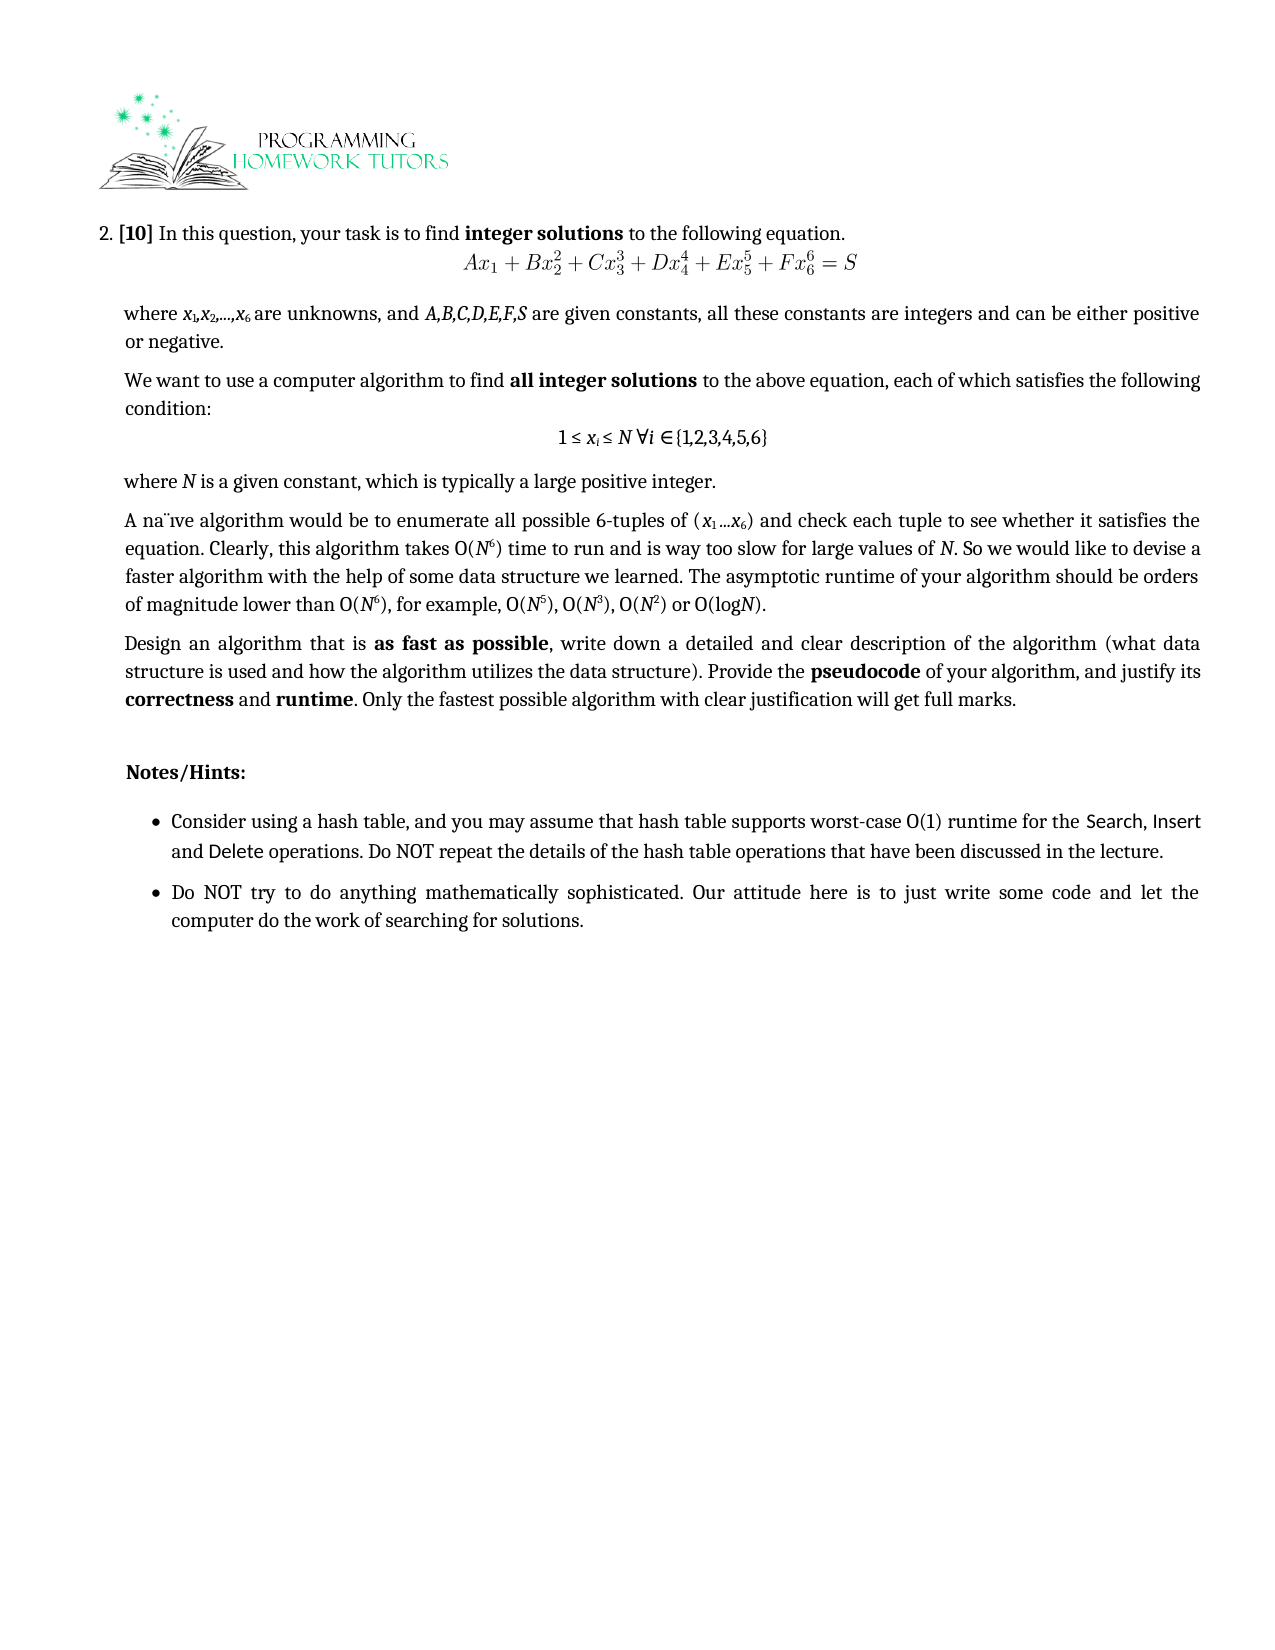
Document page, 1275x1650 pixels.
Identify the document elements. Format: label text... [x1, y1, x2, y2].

text where N is a given constant, which is typically a large positive integer. [124, 469, 1201, 493]
text where x1,x2,...,x6 are unknowns, and A,B,C,D,E,F,S are given constants, all these constants are integers and can be either positive or negative. [124, 302, 1201, 353]
picture [99, 75, 450, 198]
text We want to use a computer algorithm to find all integer solutions to the above equation, each of which satisfies the following condition: [124, 369, 1201, 421]
text Design an algorithm that is as fast as possible, write down a detailed and clear description of the algorithm (what data structure is used and how the algorithm utilizes the data structure). Provide the pseudocode of your algorithm, and justify its correctness and runtime. Only the fastest possible algorithm with clear justification will get full marks. [124, 632, 1201, 712]
list Do NOT try to do anything mathematically sophisticated. Our attitude here is to just write some code and let the computer do the work of searching for solutions. [151, 879, 1201, 933]
picture [462, 249, 857, 275]
text Notes/Hints: [126, 761, 1201, 784]
list Consider using a hash table, and you may assume that hash table supports worst-case O(1) runtime for the Search, Insert and Delete operations. Do NOT repeat the details of the hash table operations that have been discussed in the lecture. [151, 809, 1201, 864]
text 2. [10] In this question, your task is to find integer solutions to the following equation. [99, 222, 1201, 246]
text A na¨ıve algorithm would be to enumerate all possible 6-tuples of (x1 ...x6) and check each tuple to see whether it satisfies the equation. Clearly, this algorithm takes O(N6) time to run and is way too slow for large values of N. So we would like to devise a faster algorithm with the help of some data structure we learned. The asymptotic runtime of your algorithm should be orders of magnitude lower than O(N6), for example, O(N5), O(N3), O(N2) or O(logN). [124, 509, 1201, 617]
text 1 ≤ xi ≤ N ∀i ∈{1,2,3,4,5,6} [126, 426, 1201, 450]
